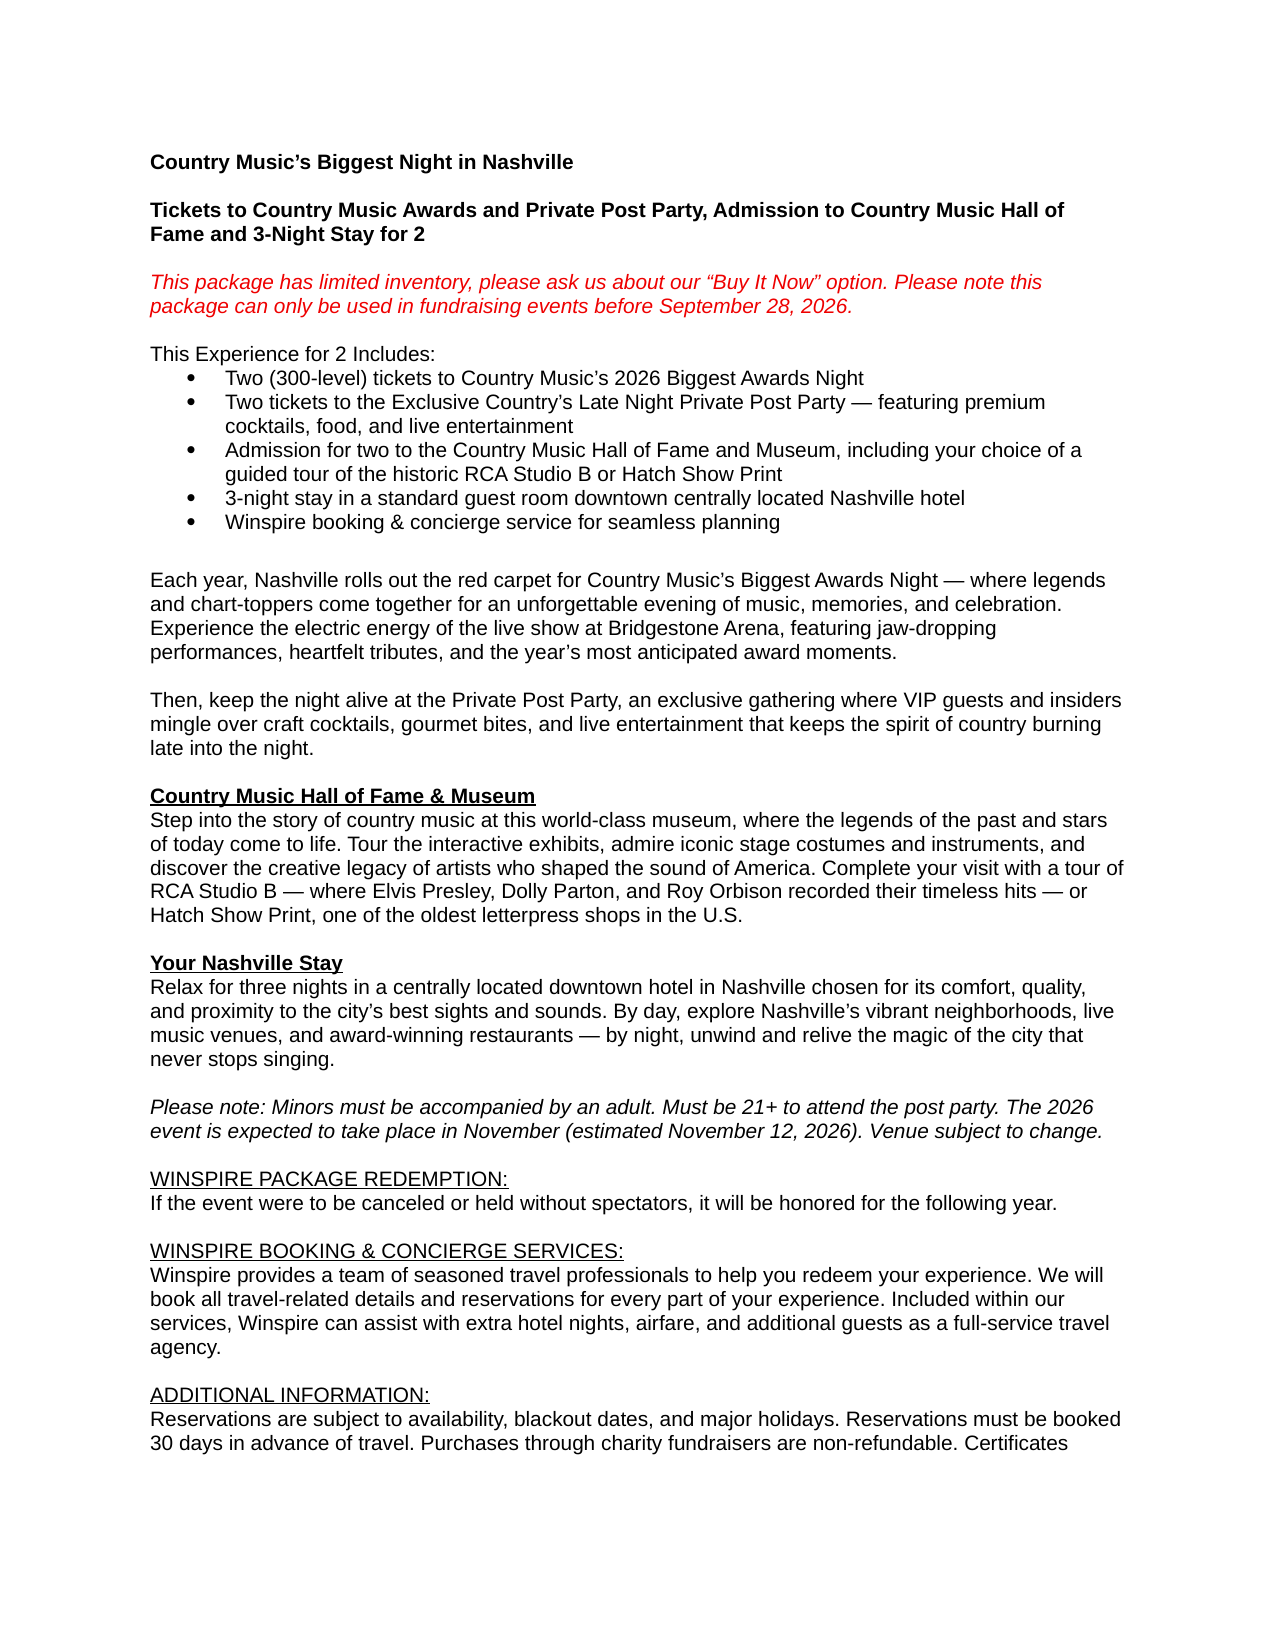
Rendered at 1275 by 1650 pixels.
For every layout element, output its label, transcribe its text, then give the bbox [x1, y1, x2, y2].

text If the event were to be canceled or held without spectators, it will be honored for the following year. [150, 1191, 1125, 1215]
text WINSPIRE BOOKING & CONCIERGE SERVICES: [150, 1239, 1125, 1263]
list Two tickets to the Exclusive Country’s Late Night Private Post Party — featuring premium cocktails, food, and live entertainment [187, 390, 1125, 438]
text Tickets to Country Music Awards and Private Post Party, Admission to Country Music Hall of Fame and 3-Night Stay for 2 [150, 198, 1125, 246]
text This Experience for 2 Includes: [150, 342, 1125, 366]
text Your Nashville Stay [150, 951, 1125, 975]
list Admission for two to the Country Music Hall of Fame and Museum, including your choice of a guided tour of the historic RCA Studio B or Hatch Show Print [187, 438, 1125, 486]
text This package has limited inventory, please ask us about our “Buy It Now” option. Please note this package can only be used in fundraising events before September 28, 2026. [150, 270, 1125, 318]
text ADDITIONAL INFORMATION: [150, 1382, 1125, 1406]
text Relax for three nights in a centrally located downtown hotel in Nashville chosen for its comfort, quality, and proximity to the city’s best sights and sounds. By day, explore Nashville’s vibrant neighborhoods, live music venues, and award-winning restaurants — by night, unwind and relive the magic of the city that never stops singing. [150, 975, 1125, 1071]
text Winspire provides a team of seasoned travel professionals to help you redeem your experience. We will book all travel-related details and reservations for every part of your experience. Included within our services, Winspire can assist with extra hotel nights, airfare, and additional guests as a full-service travel agency. [150, 1263, 1125, 1358]
text Then, keep the night alive at the Private Post Party, an exclusive gathering where VIP guests and insiders mingle over craft cocktails, gourmet bites, and live entertainment that keeps the spirit of country burning late into the night. [150, 688, 1125, 759]
list 3-night stay in a standard guest room downtown centrally located Nashville hotel [187, 486, 1125, 510]
list Two (300-level) tickets to Country Music’s 2026 Biggest Awards Night [187, 366, 1125, 390]
text Country Music’s Biggest Night in Nashville [150, 150, 1125, 174]
text Each year, Nashville rolls out the red carpet for Country Music’s Biggest Awards Night — where legends and chart-toppers come together for an unforgettable evening of music, memories, and celebration. Experience the electric energy of the live show at Bridgestone Arena, featuring jaw-dropping performances, heartfelt tributes, and the year’s most anticipated award moments. [150, 568, 1125, 664]
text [150, 1406, 1125, 1454]
text Step into the story of country music at this world-class museum, where the legends of the past and stars of today come to life. Tour the interactive exhibits, admire iconic stage costumes and instruments, and discover the creative legacy of artists who shaped the sound of America. Complete your visit with a tour of RCA Studio B — where Elvis Presley, Dolly Parton, and Roy Orbison recorded their timeless hits — or Hatch Show Print, one of the oldest letterpress shops in the U.S. [150, 807, 1125, 927]
text Please note: Minors must be accompanied by an adult. Must be 21+ to attend the post party. The 2026 event is expected to take place in November (estimated November 12, 2026). Venue subject to change. [150, 1095, 1125, 1143]
list Winspire booking & concierge service for seamless planning [187, 510, 1125, 568]
text WINSPIRE PACKAGE REDEMPTION: [150, 1167, 1125, 1191]
text Country Music Hall of Fame & Museum [150, 783, 1125, 807]
